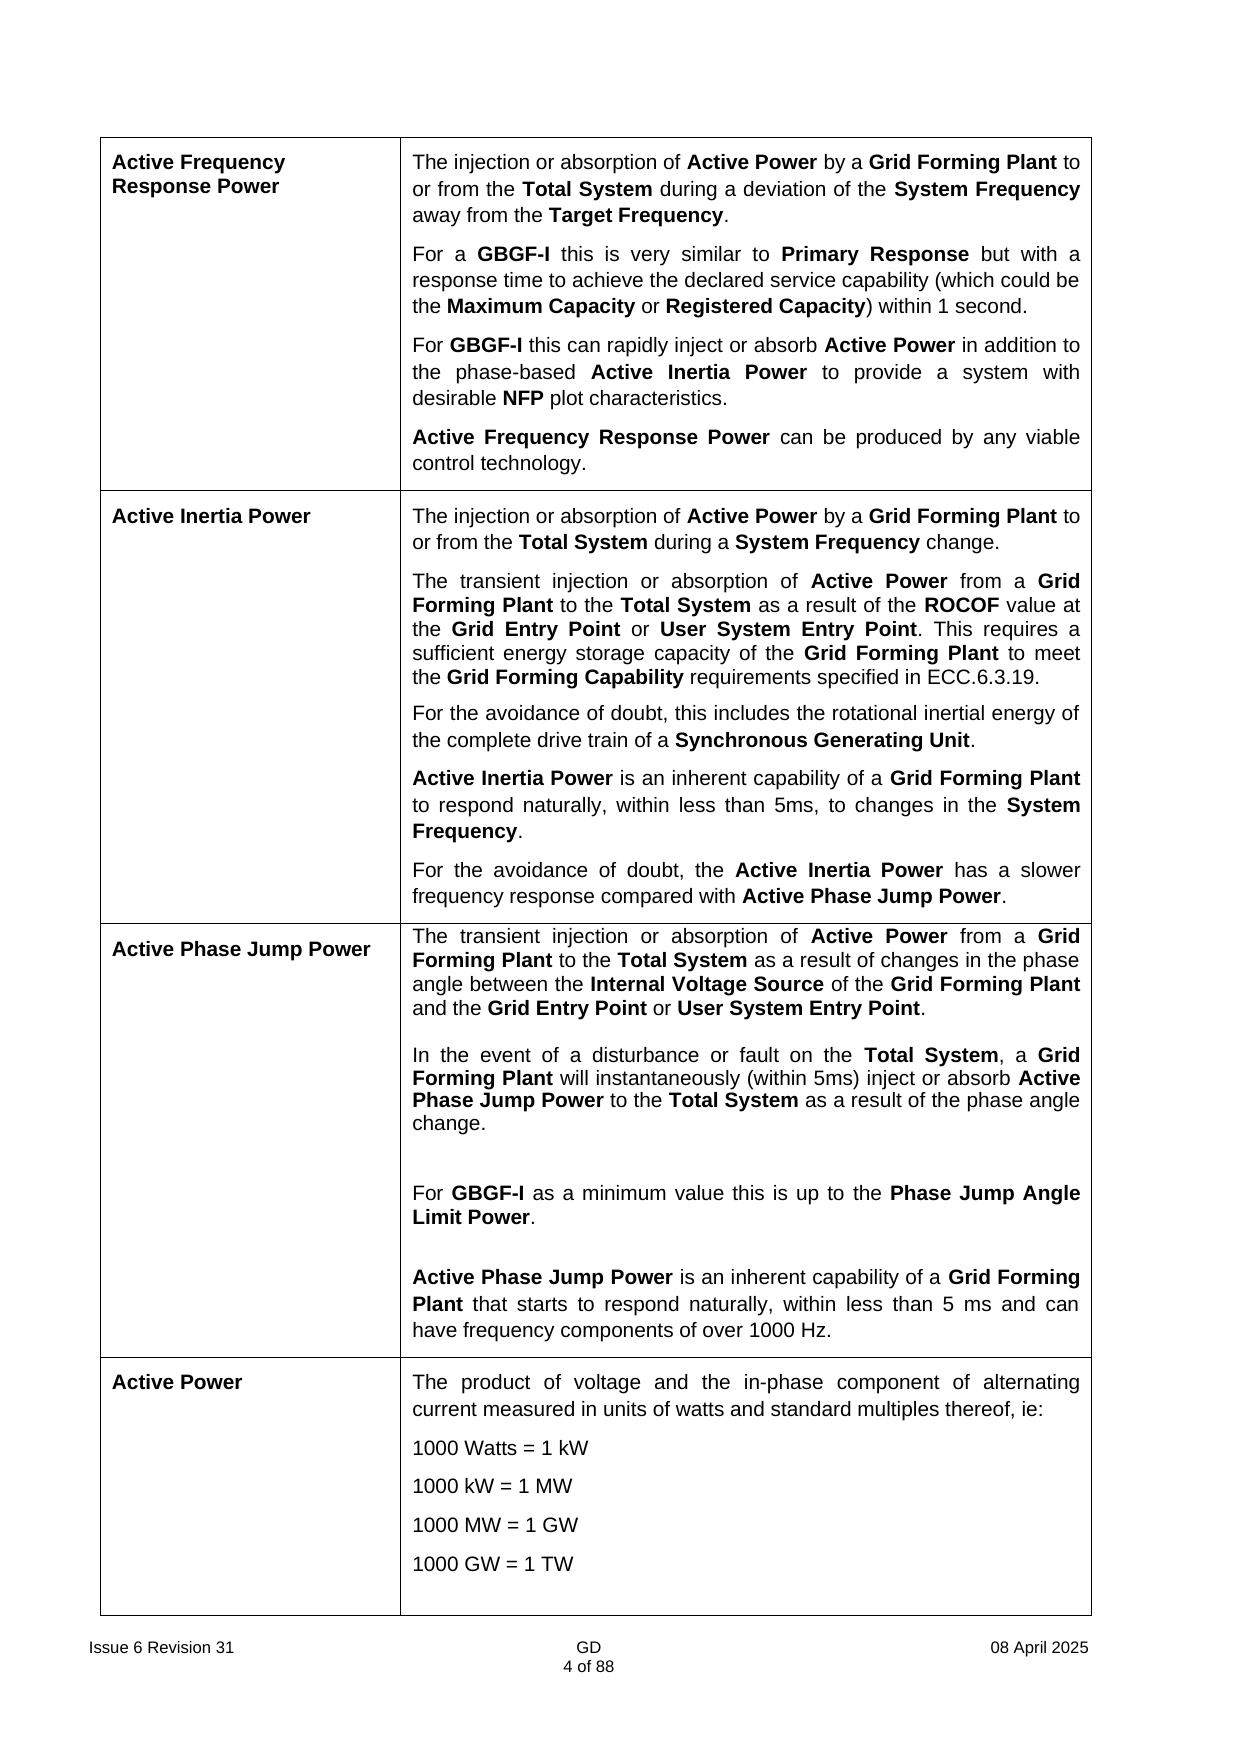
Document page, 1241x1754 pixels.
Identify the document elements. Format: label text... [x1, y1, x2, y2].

table_cell Active Phase Jump Power [101, 924, 400, 1357]
table_cell Active Frequency Response Power [101, 138, 400, 490]
table_cell The product of voltage and the in-phase component of alternating current measured in units of watts and standard multiples thereof, ie: 1000 Watts = 1 kW 1000 kW = 1 MW 1000 MW = 1 GW 1000 GW = 1 TW [401, 1358, 1091, 1615]
table_cell Active Inertia Power [101, 491, 400, 923]
table_cell The transient injection or absorption of Active Power from a Grid Forming Plant to the Total System as a result of changes in the phase angle between the Internal Voltage Source of the Grid Forming Plant and the Grid Entry Point or User System Entry Point. In the event of a disturbance or fault on the Total System, a Grid Forming Plant will instantaneously (within 5ms) inject or absorb Active Phase Jump Power to the Total System as a result of the phase angle change. For GBGF-I as a minimum value this is up to the Phase Jump Angle Limit Power. Active Phase Jump Power is an inherent capability of a Grid Forming Plant that starts to respond naturally, within less than 5 ms and can have frequency components of over 1000 Hz. [401, 924, 1091, 1357]
table_cell The injection or absorption of Active Power by a Grid Forming Plant to or from the Total System during a deviation of the System Frequency away from the Target Frequency. For a GBGF-I this is very similar to Primary Response but with a response time to achieve the declared service capability (which could be the Maximum Capacity or Registered Capacity) within 1 second. For GBGF-I this can rapidly inject or absorb Active Power in addition to the phase-based Active Inertia Power to provide a system with desirable NFP plot characteristics. Active Frequency Response Power can be produced by any viable control technology. [401, 138, 1091, 490]
table_cell Active Power [101, 1358, 400, 1615]
table_cell The injection or absorption of Active Power by a Grid Forming Plant to or from the Total System during a System Frequency change. The transient injection or absorption of Active Power from a Grid Forming Plant to the Total System as a result of the ROCOF value at the Grid Entry Point or User System Entry Point. This requires a sufficient energy storage capacity of the Grid Forming Plant to meet the Grid Forming Capability requirements specified in ECC.6.3.19. For the avoidance of doubt, this includes the rotational inertial energy of the complete drive train of a Synchronous Generating Unit. Active Inertia Power is an inherent capability of a Grid Forming Plant to respond naturally, within less than 5ms, to changes in the System Frequency. For the avoidance of doubt, the Active Inertia Power has a slower frequency response compared with Active Phase Jump Power. [401, 491, 1091, 923]
